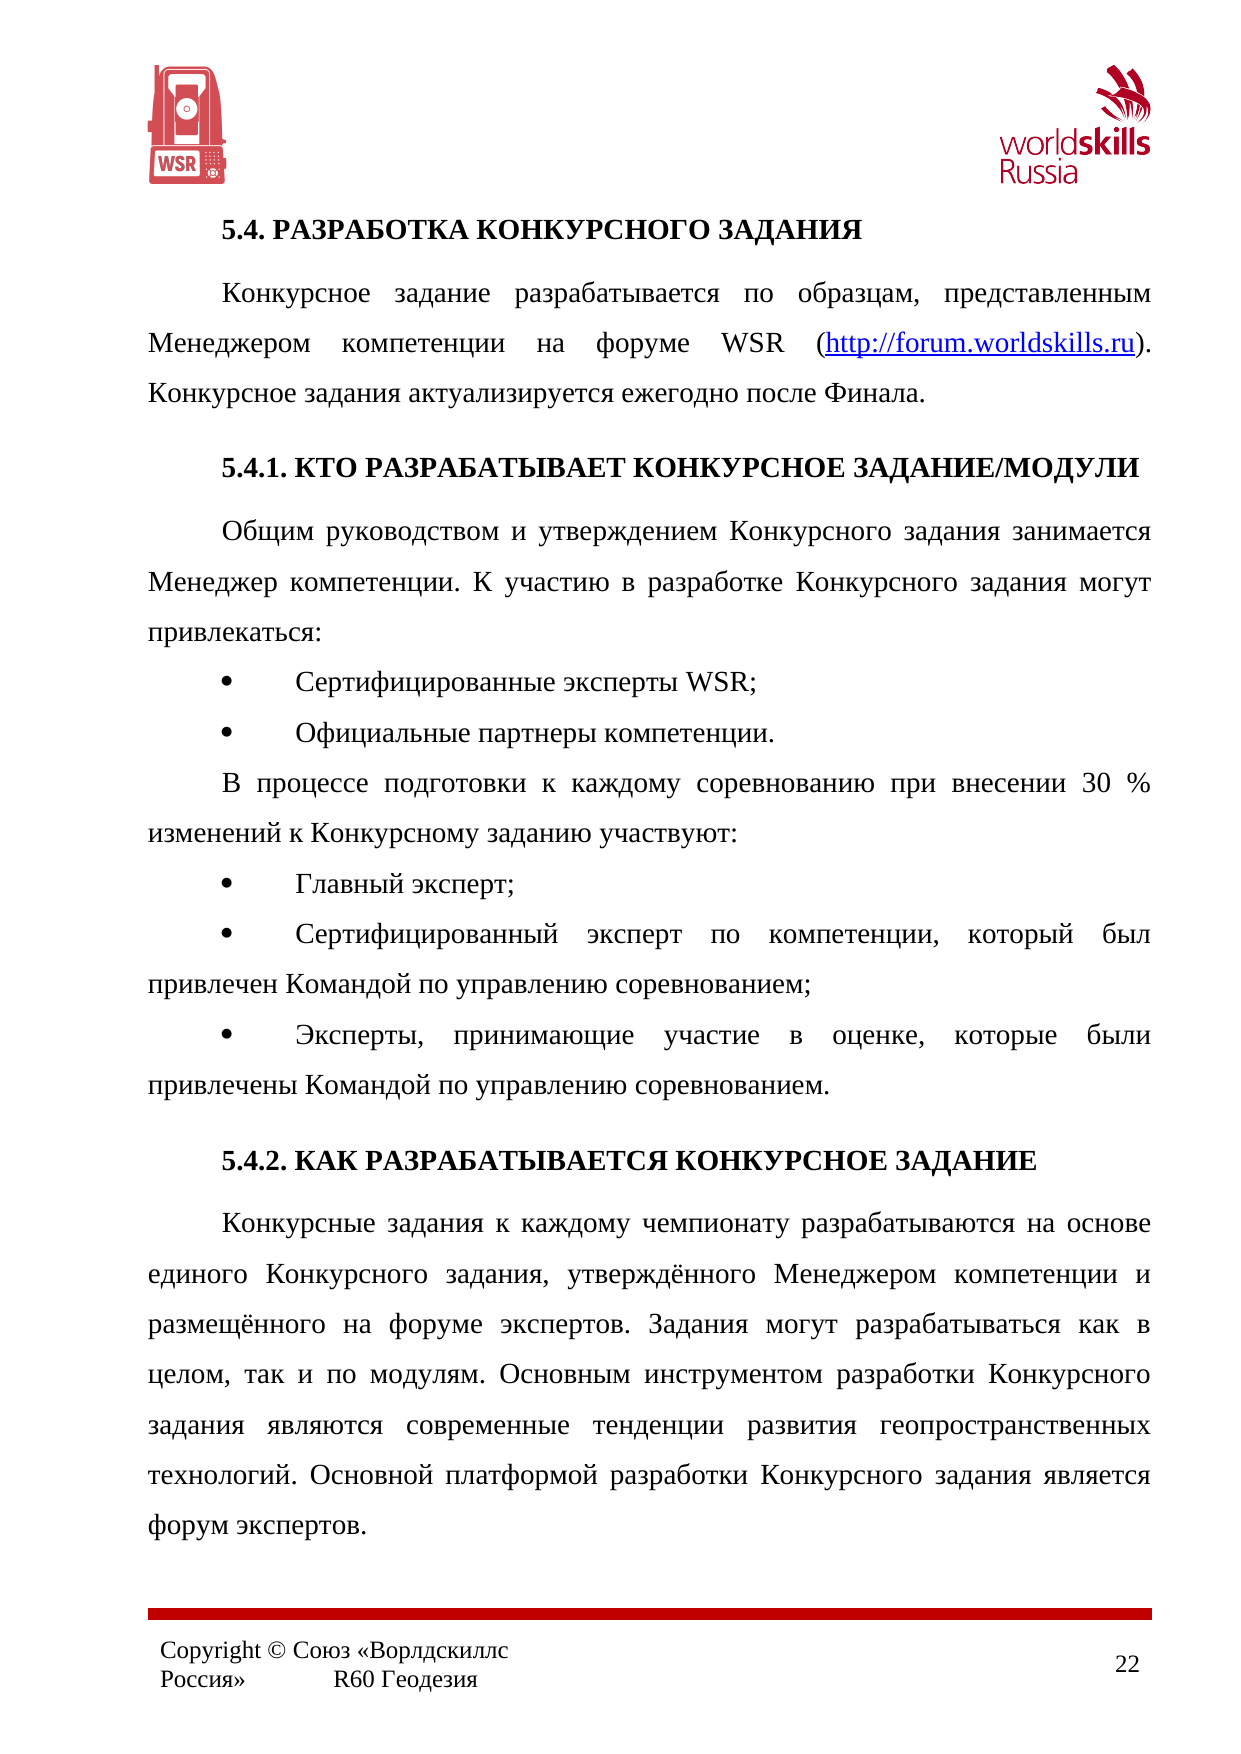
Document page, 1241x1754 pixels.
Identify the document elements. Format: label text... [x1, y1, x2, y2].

text 5.4.1. КТО РАЗРАБАТЫВАЕТ КОНКУРСНОЕ ЗАДАНИЕ/МОДУЛИ [148, 451, 1152, 484]
picture [147, 65, 227, 184]
text 5.4.2. КАК РАЗРАБАТЫВАЕТСЯ КОНКУРСНОЕ ЗАДАНИЕ [148, 1143, 1152, 1176]
picture [999, 65, 1151, 184]
text 5.4. РАЗРАБОТКА КОНКУРСНОГО ЗАДАНИЯ [148, 212, 1152, 245]
list Сертифицированные эксперты WSR; [148, 664, 1152, 698]
list Эксперты, принимающие участие в оценке, которые были привлечены Командой по управлению соревнованием. [148, 1017, 1152, 1101]
text Общим руководством и утверждением Конкурсного задания занимается Менеджер компетенции. К участию в разработке Конкурсного задания могут привлекаться: [148, 513, 1152, 648]
text Конкурсные задания к каждому чемпионату разрабатываются на основе единого Конкурсного задания, утверждённого Менеджером компетенции и размещённого на форуме экспертов. Задания могут разрабатываться как в целом, так и по модулям. Основным инструментом разработки Конкурсного задания являются современные тенденции развития геопространственных технологий. Основной платформой разработки Конкурсного задания является форум экспертов. [148, 1206, 1152, 1541]
text Конкурсное задание разрабатывается по образцам, представленным Менеджером компетенции на форуме WSR (http://forum.worldskills.ru). Конкурсное задания актуализируется ежегодно после Финала. [148, 275, 1152, 409]
text В процессе подготовки к каждому соревнованию при внесении 30 % изменений к Конкурсному заданию участвуют: [148, 765, 1152, 849]
list Официальные партнеры компетенции. [148, 715, 1152, 748]
list Главный эксперт; [148, 866, 1152, 899]
list Сертифицированный эксперт по компетенции, который был привлечен Командой по управлению соревнованием; [148, 916, 1152, 1000]
